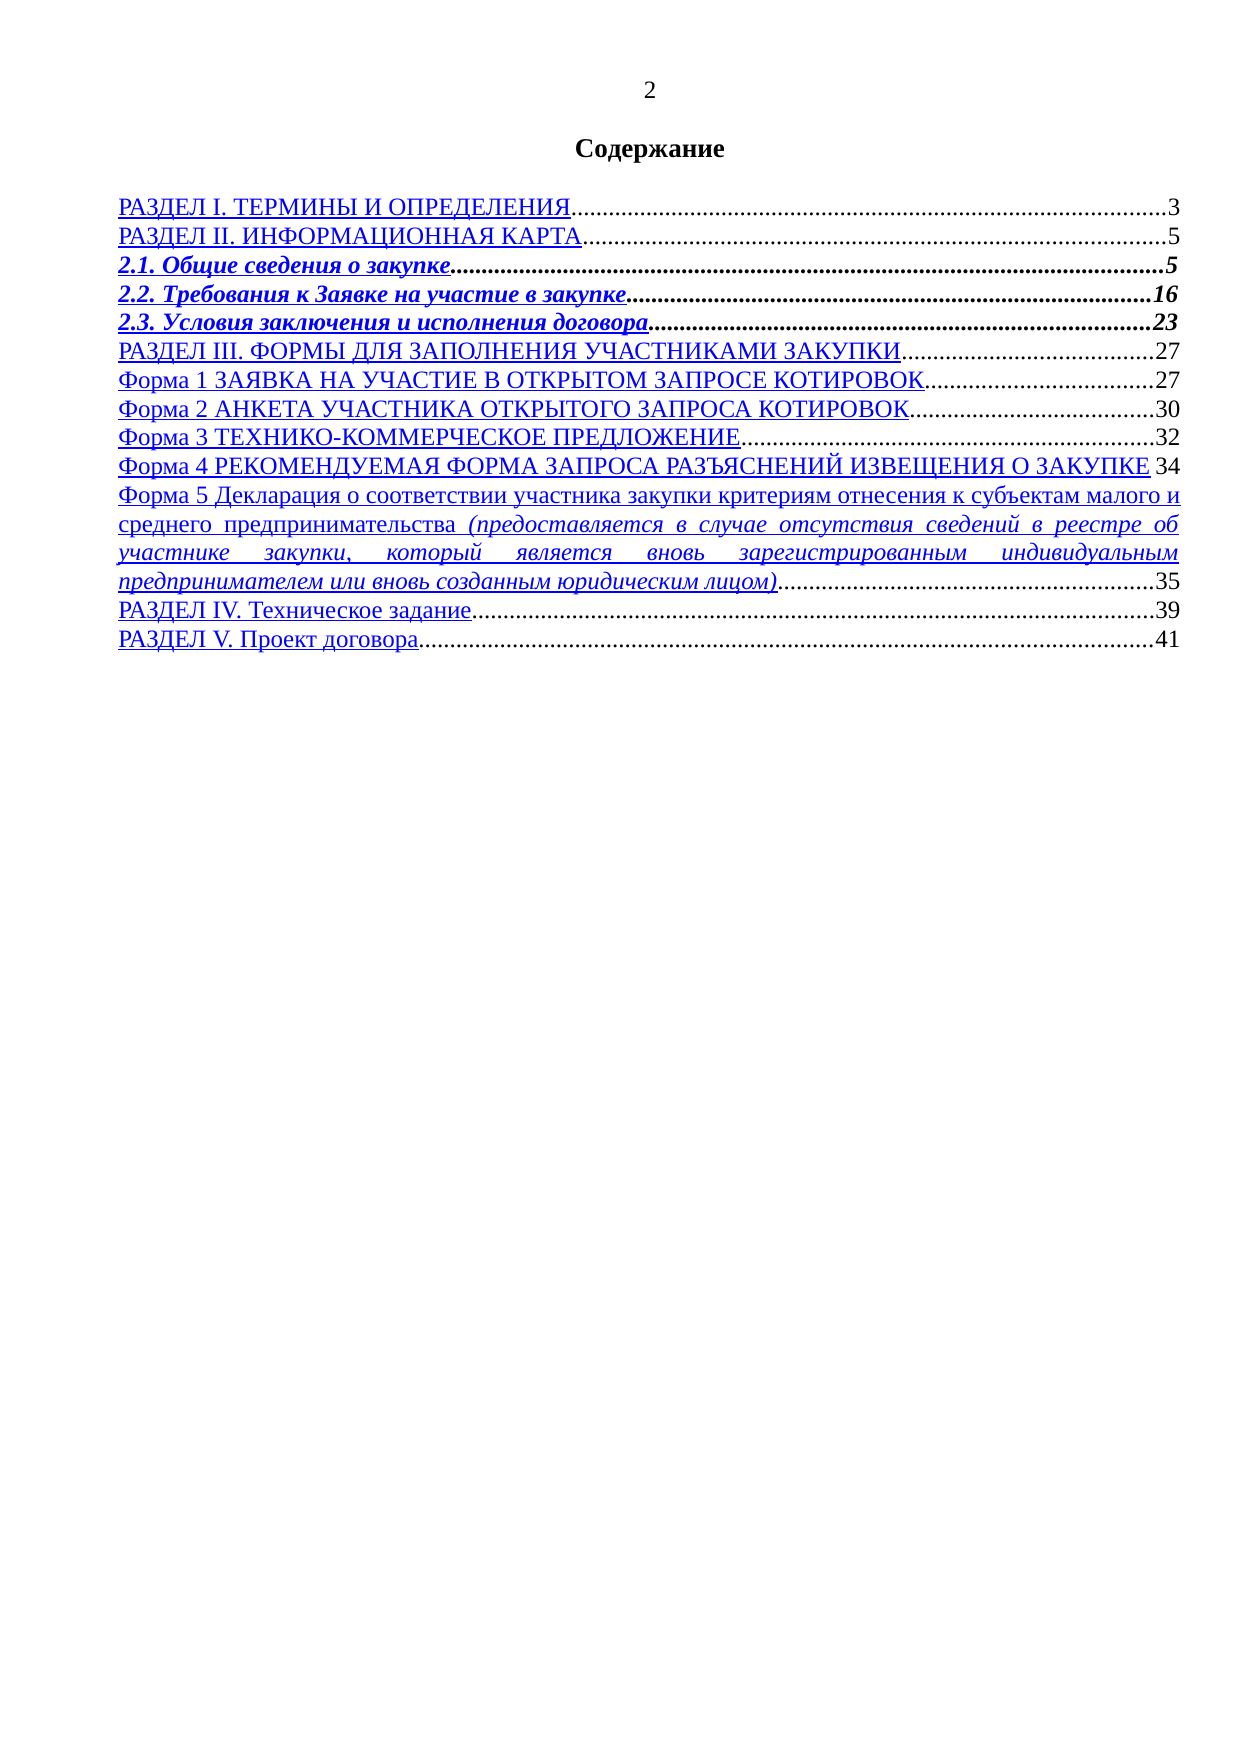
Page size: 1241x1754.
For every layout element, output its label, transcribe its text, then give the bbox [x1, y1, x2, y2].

text 2.2. Требования к Заявке на участие в закупке 16 [118, 279, 1181, 307]
text Форма 5 Декларация о соответствии участника закупки критериям отнесения к субъектам малого и среднего предпринимательства (предоставляется в случае отсутствия сведений в реестре об участнике закупки, который является вновь зарегистрированным индивидуальным предпринимателем или вновь созданным юридическим лицом) 35 [118, 506, 1181, 595]
text Форма 1 ЗАЯВКА НА УЧАСТИЕ В ОТКРЫТОМ ЗАПРОСЕ КОТИРОВОК 27 [118, 365, 1181, 394]
text РАЗДЕЛ IV. Техническое задание 39 [118, 595, 1181, 624]
text РАЗДЕЛ III. ФОРМЫ ДЛЯ ЗАПОЛНЕНИЯ УЧАСТНИКАМИ ЗАКУПКИ 27 [118, 336, 1181, 365]
text Форма 3 ТЕХНИКО-КОММЕРЧЕСКОЕ ПРЕДЛОЖЕНИЕ 32 [118, 422, 1181, 451]
text 2.3. Условия заключения и исполнения договора 23 [118, 307, 1181, 336]
text Форма 4 РЕКОМЕНДУЕМАЯ ФОРМА ЗАПРОСА РАЗЪЯСНЕНИЙ ИЗВЕЩЕНИЯ О ЗАКУПКЕ 34 [118, 451, 1181, 480]
text РАЗДЕЛ I. ТЕРМИНЫ И ОПРЕДЕЛЕНИЯ 3 [118, 192, 1181, 221]
text Форма 5 Декларация о соответствии участника закупки критериям отнесения к субъектам малого и среднего предпринимательства (предоставляется в случае отсутствия сведений в реестре об участнике закупки, который является вновь зарегистрированным индивидуальным предпринимателем или вновь созданным юридическим лицом) 35 [118, 480, 1181, 505]
text 2.1. Общие сведения о закупке 5 [118, 250, 1181, 279]
text РАЗДЕЛ II. ИНФОРМАЦИОННАЯ КАРТА 5 [118, 221, 1181, 250]
text РАЗДЕЛ V. Проект договора 41 [118, 624, 1181, 652]
text Форма 2 АНКЕТА УЧАСТНИКА ОТКРЫТОГО ЗАПРОСА КОТИРОВОК 30 [118, 394, 1181, 422]
text Содержание [118, 132, 1181, 164]
